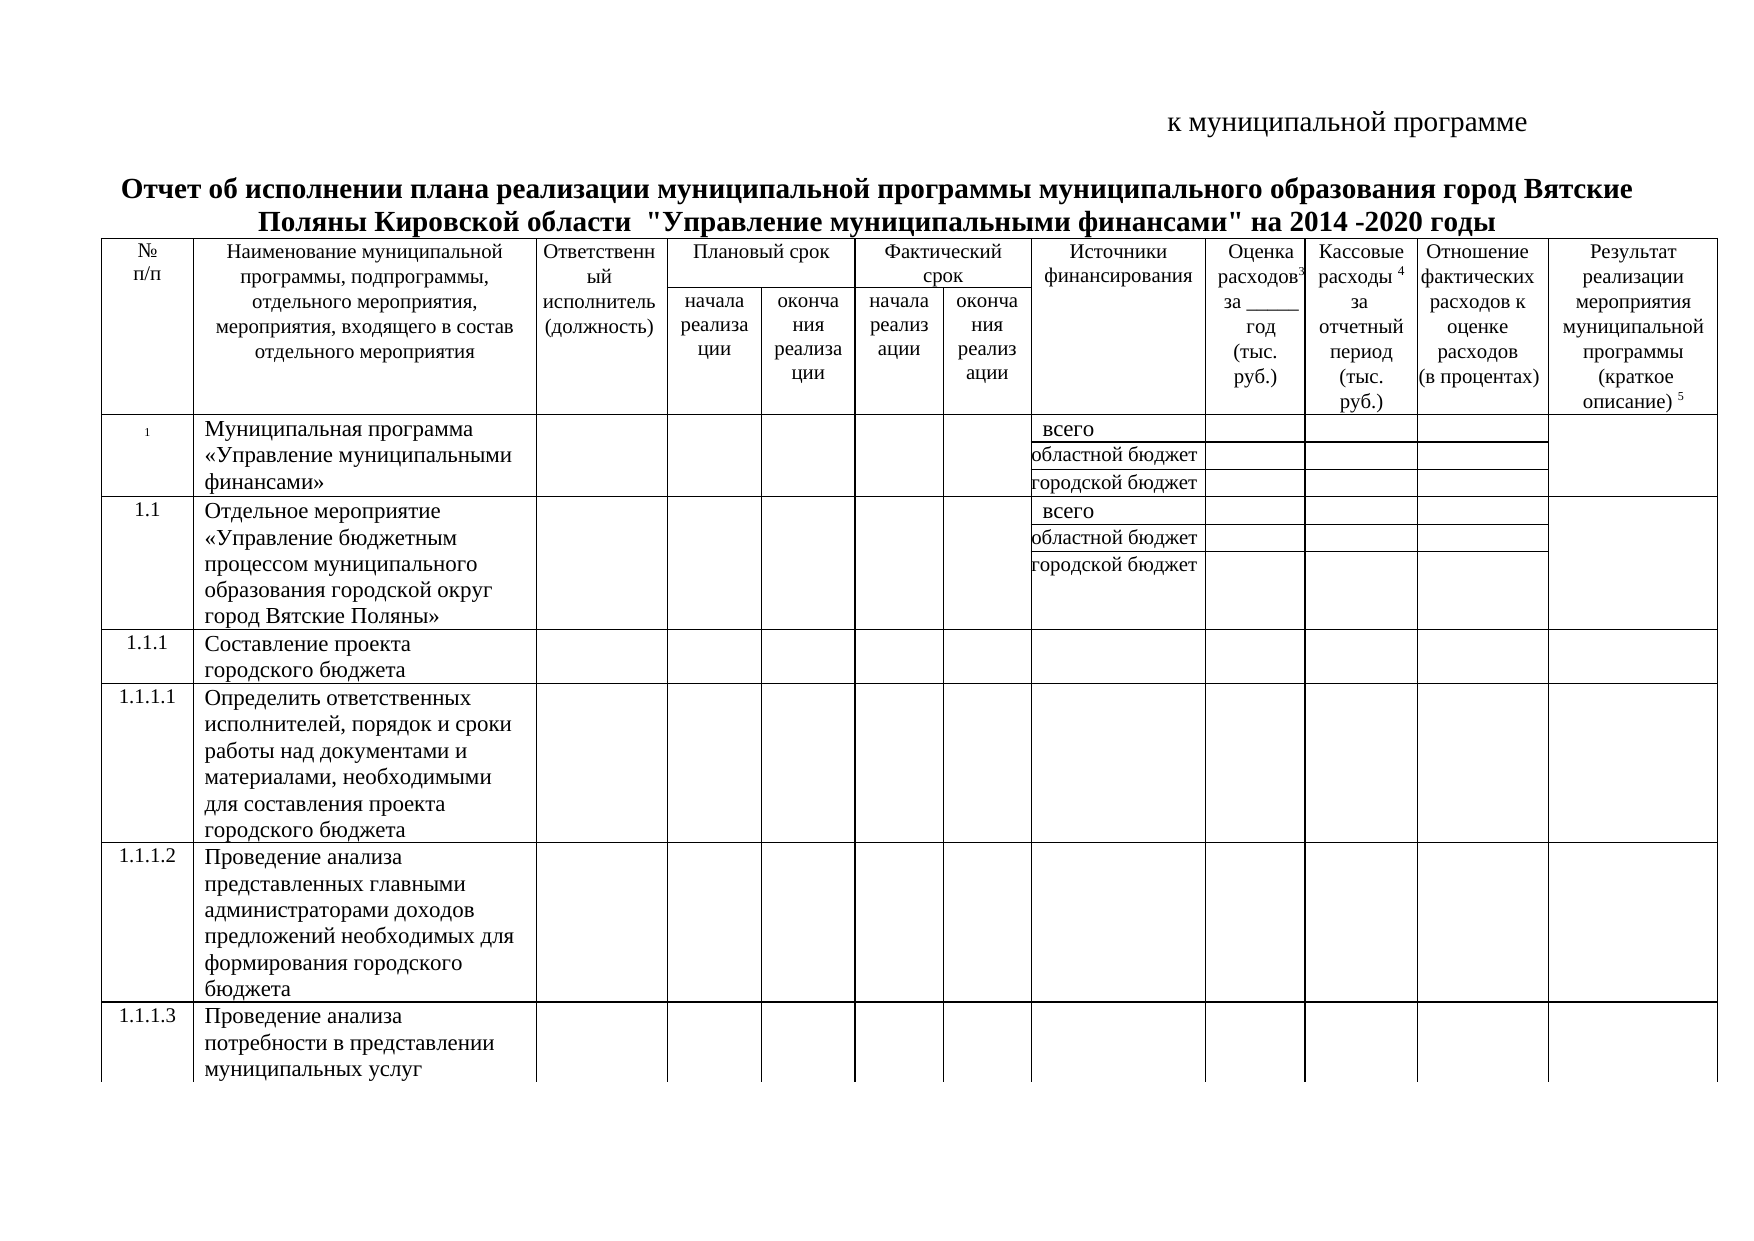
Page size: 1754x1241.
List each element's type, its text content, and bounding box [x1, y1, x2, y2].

table_cell [537, 1003, 667, 1082]
table_cell [944, 684, 1031, 842]
table_cell 1.1.1.1 [102, 684, 193, 842]
table_cell окончания реализации [944, 288, 1031, 414]
table_cell городской бюджет [1032, 470, 1205, 496]
table_cell [1306, 552, 1417, 629]
table_cell [944, 630, 1031, 683]
table_cell [1418, 1003, 1548, 1082]
table_cell [1418, 552, 1548, 629]
table_cell [944, 1003, 1031, 1082]
table_cell [762, 630, 854, 683]
table_cell [1306, 415, 1417, 441]
table_cell [1206, 470, 1304, 496]
table_cell [762, 1003, 854, 1082]
table_cell [537, 497, 667, 629]
table_cell [856, 1003, 943, 1082]
table_cell [1418, 443, 1548, 469]
table_cell всего [1032, 415, 1205, 441]
table_cell [1206, 497, 1304, 523]
table_cell Проведение анализа потребности в представлении муниципальных услуг (выполнении работ) [194, 1003, 536, 1082]
table_cell [856, 684, 943, 842]
table_cell [668, 1003, 761, 1082]
table_cell [762, 684, 854, 842]
table_cell [1306, 497, 1417, 523]
table_cell [856, 843, 943, 1001]
table_cell 1 [102, 415, 193, 496]
table_header Отношение фактических расходов к оценке расходов (в процентах) [1418, 239, 1548, 414]
table_cell [668, 630, 761, 683]
table_cell [1206, 1003, 1304, 1082]
table_cell [1418, 497, 1548, 523]
table_cell городской бюджет [1032, 552, 1205, 629]
table_cell [1206, 525, 1304, 551]
table_cell [1418, 630, 1548, 683]
table_header Оценка расходов3 за _____ год (тыс. руб.) [1206, 239, 1304, 414]
table_cell Проведение анализа представленных главными администраторами доходов предложений необходимых для формирования городского бюджета [194, 843, 536, 1001]
table_header Фактический срок [856, 239, 1031, 287]
table_cell Составление проекта городского бюджета [194, 630, 536, 683]
table_cell Отдельное мероприятие «Управление бюджетным процессом муниципального образования городской округ город Вятские Поляны» [194, 497, 536, 629]
table_cell [762, 415, 854, 496]
table_cell [537, 684, 667, 842]
table_cell [537, 843, 667, 1001]
table_cell [762, 843, 854, 1001]
table_cell всего [1032, 497, 1205, 523]
table_cell [1032, 684, 1205, 842]
table_cell [1418, 525, 1548, 551]
table_cell [944, 415, 1031, 496]
table_cell областной бюджет [1032, 443, 1205, 469]
table_cell [856, 630, 943, 683]
table_cell [1549, 843, 1717, 1001]
table_cell [1032, 1003, 1205, 1082]
table_cell начала реализации [856, 288, 943, 414]
table_cell [856, 497, 943, 629]
table_cell [1306, 630, 1417, 683]
table_cell Муниципальная программа «Управление муниципальными финансами» [194, 415, 536, 496]
table_cell [1032, 630, 1205, 683]
table_cell [668, 684, 761, 842]
table_cell [1549, 630, 1717, 683]
table_cell [1549, 1003, 1717, 1082]
text к муниципальной программе [118, 104, 1636, 137]
table_cell [668, 415, 761, 496]
table_cell [1206, 843, 1304, 1001]
table_cell 1.1 [102, 497, 193, 629]
table_cell [1418, 684, 1548, 842]
table_cell [668, 497, 761, 629]
table_cell Определить ответственных исполнителей, порядок и сроки работы над документами и материалами, необходимыми для составления проекта городского бюджета [194, 684, 536, 842]
table_cell [1306, 1003, 1417, 1082]
table_cell [856, 415, 943, 496]
table_header Кассовые расходы 4 за отчетный период (тыс. руб.) [1306, 239, 1417, 414]
table_cell [1306, 684, 1417, 842]
table_cell [1549, 415, 1717, 496]
table_cell [1306, 470, 1417, 496]
table_cell [1306, 843, 1417, 1001]
table_cell [944, 497, 1031, 629]
table_header Наименование муниципальной программы, подпрограммы, отдельного мероприятия, мероприятия, входящего в состав отдельного мероприятия [194, 239, 536, 414]
table_cell [1418, 470, 1548, 496]
table_cell [537, 415, 667, 496]
table_cell [1418, 415, 1548, 441]
table_cell [1206, 443, 1304, 469]
table_cell окончания реализации [762, 288, 854, 414]
table_cell 1.1.1 [102, 630, 193, 683]
table_cell [537, 630, 667, 683]
table_cell [1306, 525, 1417, 551]
table_cell [668, 843, 761, 1001]
table_cell [1549, 684, 1717, 842]
table_cell 1.1.1.3 [102, 1003, 193, 1082]
table_cell [1549, 497, 1717, 629]
table_cell начала реализации [668, 288, 761, 414]
table_cell областной бюджет [1032, 525, 1205, 551]
table_cell [1206, 552, 1304, 629]
table_header Источники финансирования [1032, 239, 1205, 414]
table_cell [1306, 443, 1417, 469]
table_header Ответственный исполнитель (должность) [537, 239, 667, 414]
table_cell [944, 843, 1031, 1001]
table_cell [1206, 684, 1304, 842]
table_header № п/п [102, 239, 193, 414]
table_header Плановый срок [668, 239, 854, 287]
table_header Результат реализации мероприятия муниципальной программы (краткое описание) 5 [1549, 239, 1717, 414]
table_cell [1206, 630, 1304, 683]
table_cell [1032, 843, 1205, 1001]
table_cell [1418, 843, 1548, 1001]
table_cell [1206, 415, 1304, 441]
table_cell [762, 497, 854, 629]
text Отчет об исполнении плана реализации муниципальной программы муниципального образования город Вятские Поляны Кировской области "Управление муниципальными финансами" на 2014 -2020 годы [118, 171, 1636, 238]
table_cell 1.1.1.2 [102, 843, 193, 1001]
